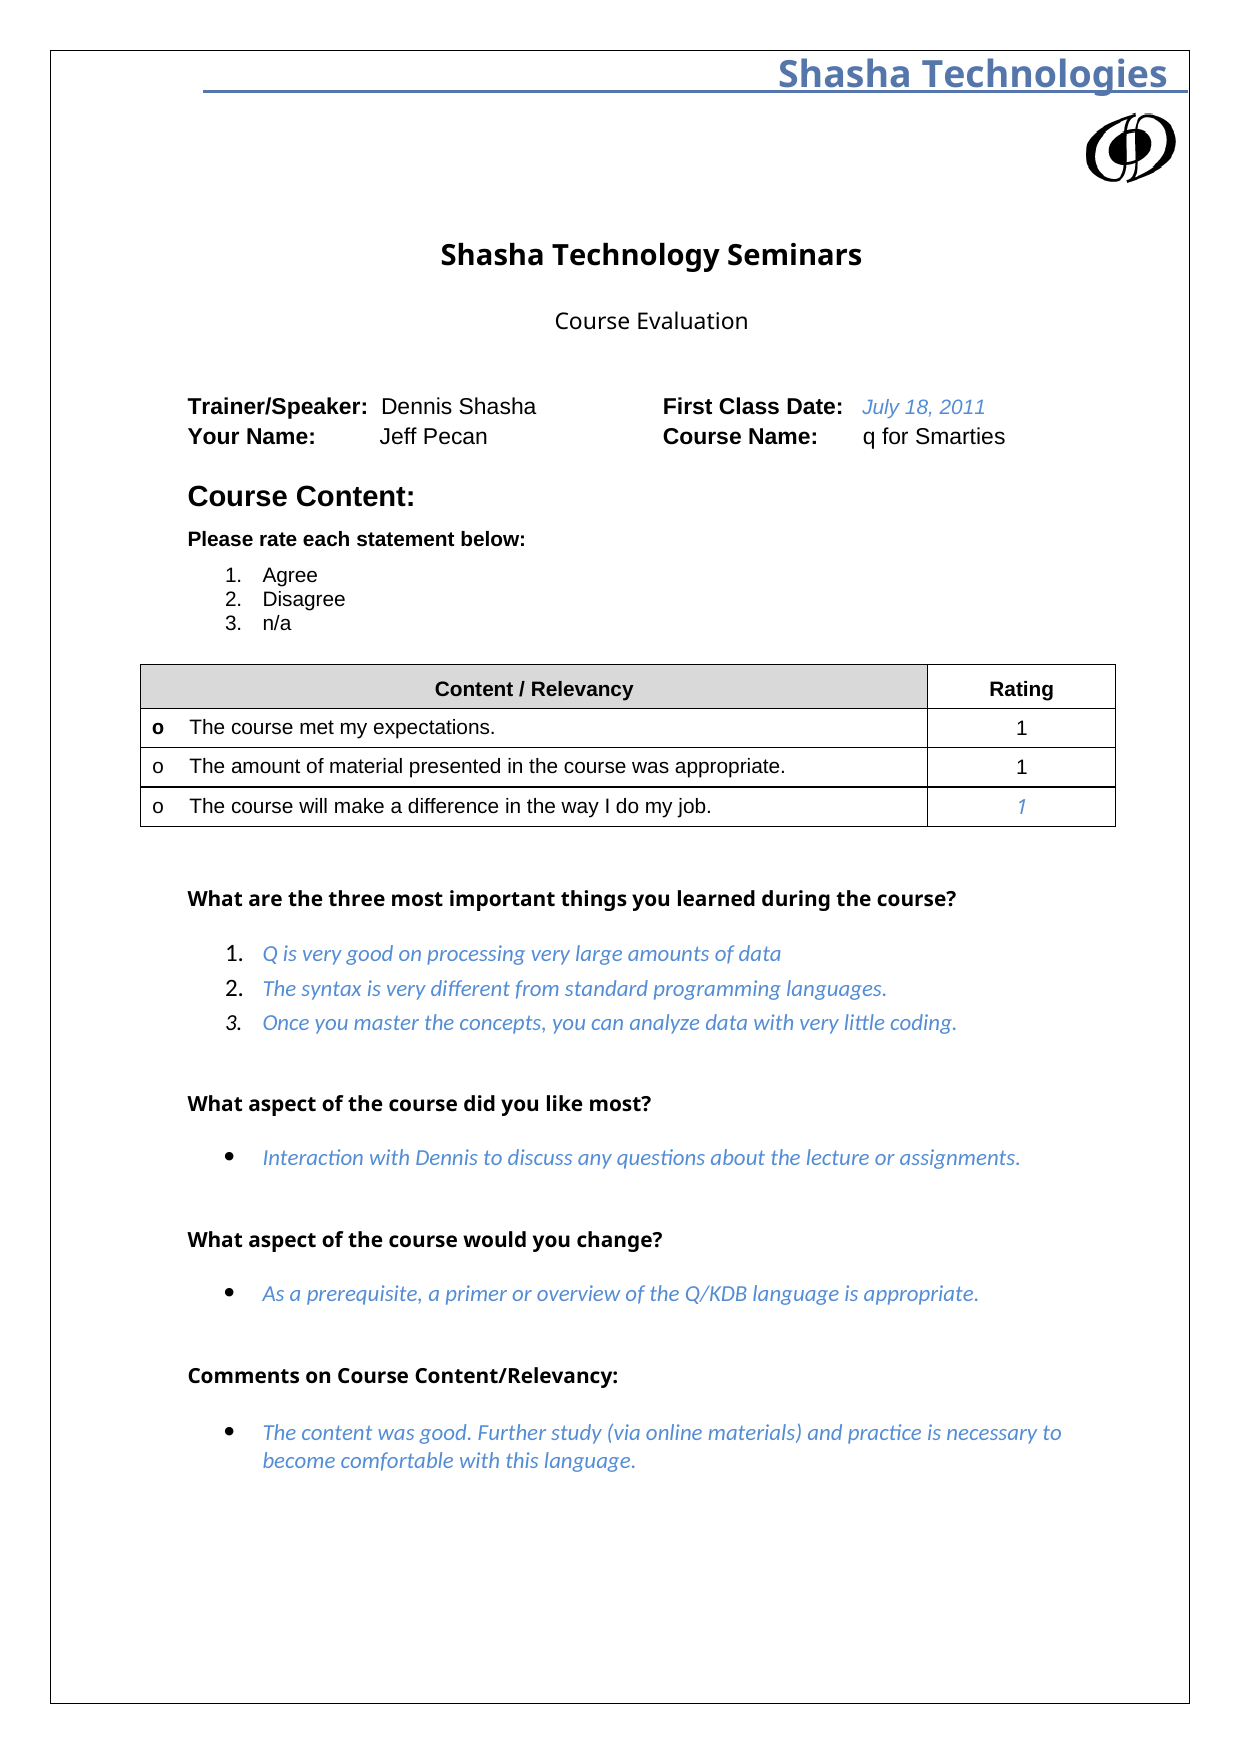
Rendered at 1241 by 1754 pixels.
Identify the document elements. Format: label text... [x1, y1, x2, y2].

title What aspect of the course would you change? [187, 1226, 1116, 1254]
list n/a [225, 611, 1116, 635]
list Once you master the concepts, you can analyze data with very little coding. [225, 1008, 1116, 1036]
table_cell Your Name: Jeff Pecan [176, 423, 651, 453]
title Comments on Course Content/Relevancy: [187, 1361, 1116, 1390]
list Q is very good on processing very large amounts of data [225, 938, 1116, 968]
title Course Evaluation [187, 305, 1116, 336]
list The syntax is very different from standard programming languages. [225, 973, 1116, 1003]
table_cell The amount of material presented in the course was appropriate. [141, 748, 927, 786]
text Please rate each statement below: [187, 527, 1116, 551]
table_cell 1 [928, 748, 1115, 786]
text Shasha Technology Seminars [187, 234, 1116, 273]
title What aspect of the course did you like most? [187, 1089, 1116, 1118]
table_cell Course Name: q for Smarties [651, 423, 1127, 453]
list Agree [225, 563, 1116, 587]
table_cell The course met my expectations. [141, 709, 927, 747]
list Disagree [225, 587, 1116, 611]
table_cell The course will make a difference in the way I do my job. [141, 788, 927, 826]
picture [1070, 97, 1188, 203]
title What are the three most important things you learned during the course? [187, 884, 1116, 912]
table_cell 1 [928, 709, 1115, 747]
table_header Rating [928, 665, 1115, 708]
table_header Trainer/Speaker: Dennis Shasha [176, 393, 651, 423]
list The content was good. Further study (via online materials) and practice is necessary to become comfortable with this language. [225, 1418, 1116, 1474]
table_header First Class Date: July 18, 2011 [651, 393, 1127, 423]
title Course Content: [187, 479, 1116, 512]
table_header Content / Relevancy [141, 665, 927, 708]
table_cell 1 [928, 788, 1115, 826]
list As a prerequisite, a primer or overview of the Q/KDB language is appropriate. [225, 1279, 1116, 1307]
list Interaction with Dennis to discuss any questions about the lecture or assignments. [225, 1143, 1116, 1172]
